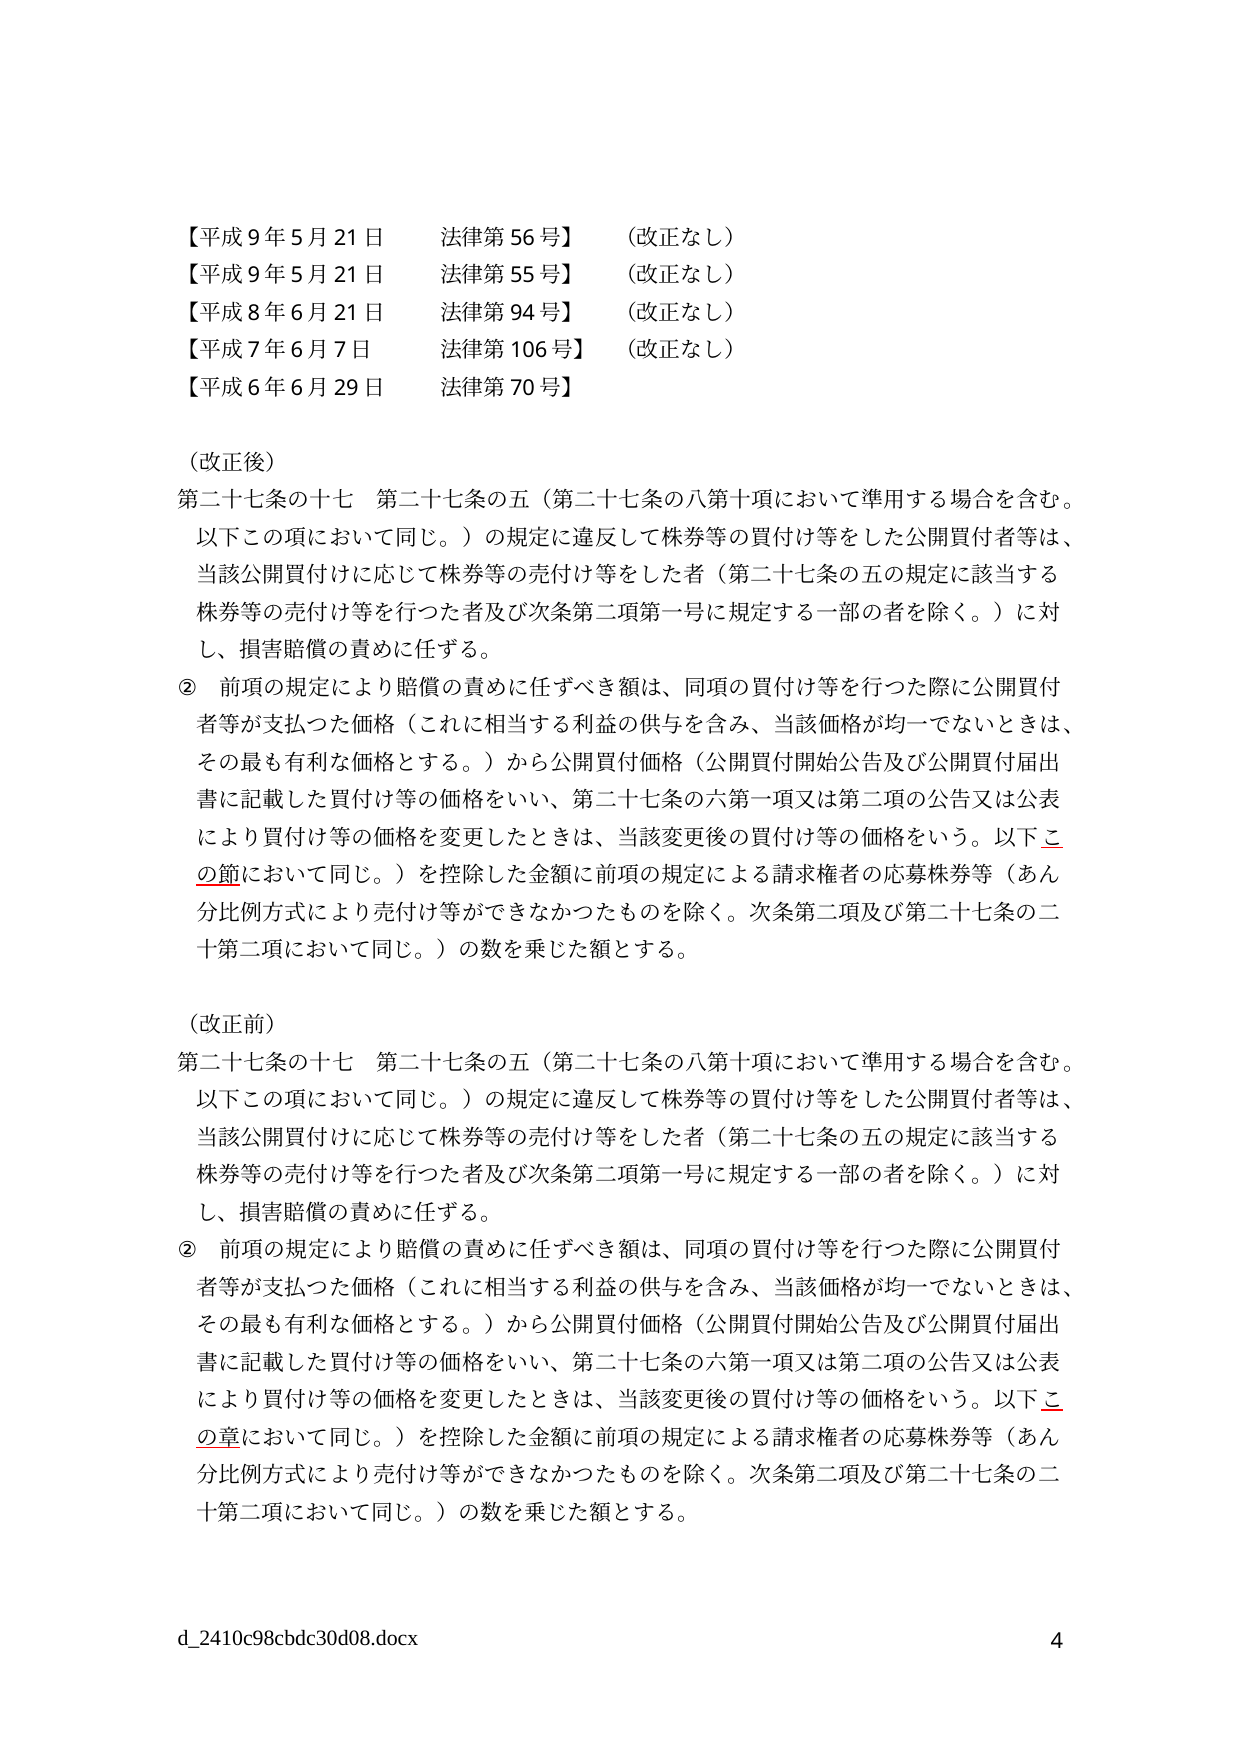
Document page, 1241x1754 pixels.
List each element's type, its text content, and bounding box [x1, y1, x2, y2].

text 【平成9年5月21日 法律第56号】 （改正なし） [177, 217, 1063, 254]
text 第二十七条の十七 第二十七条の五（第二十七条の八第十項において準用する場合を含む。以下この項において同じ。）の規定に違反して株券等の買付け等をした公開買付者等は、当該公開買付けに応じて株券等の売付け等をした者（第二十七条の五の規定に該当する株券等の売付け等を行つた者及び次条第二項第一号に規定する一部の者を除く。）に対し、損害賠償の責めに任ずる。 [177, 1042, 1063, 1229]
text 【平成7年6月7日 法律第106号】 （改正なし） [177, 329, 1063, 367]
text 【平成9年5月21日 法律第55号】 （改正なし） [177, 254, 1063, 292]
text （改正前） [177, 1004, 1063, 1042]
text 【平成6年6月29日 法律第70号】 [177, 367, 1063, 404]
text ② 前項の規定により賠償の責めに任ずべき額は、同項の買付け等を行つた際に公開買付者等が支払つた価格（これに相当する利益の供与を含み、当該価格が均一でないときは、その最も有利な価格とする。）から公開買付価格（公開買付開始公告及び公開買付届出書に記載した買付け等の価格をいい、第二十七条の六第一項又は第二項の公告又は公表により買付け等の価格を変更したときは、当該変更後の買付け等の価格をいう。以下この節において同じ。）を控除した金額に前項の規定による請求権者の応募株券等（あん分比例方式により売付け等ができなかつたものを除く。次条第二項及び第二十七条の二十第二項において同じ。）の数を乗じた額とする。 [177, 667, 1063, 967]
text （改正後） [177, 442, 1063, 479]
text 【平成8年6月21日 法律第94号】 （改正なし） [177, 292, 1063, 329]
text ② 前項の規定により賠償の責めに任ずべき額は、同項の買付け等を行つた際に公開買付者等が支払つた価格（これに相当する利益の供与を含み、当該価格が均一でないときは、その最も有利な価格とする。）から公開買付価格（公開買付開始公告及び公開買付届出書に記載した買付け等の価格をいい、第二十七条の六第一項又は第二項の公告又は公表により買付け等の価格を変更したときは、当該変更後の買付け等の価格をいう。以下この章において同じ。）を控除した金額に前項の規定による請求権者の応募株券等（あん分比例方式により売付け等ができなかつたものを除く。次条第二項及び第二十七条の二十第二項において同じ。）の数を乗じた額とする。 [177, 1229, 1063, 1529]
text 第二十七条の十七 第二十七条の五（第二十七条の八第十項において準用する場合を含む。以下この項において同じ。）の規定に違反して株券等の買付け等をした公開買付者等は、当該公開買付けに応じて株券等の売付け等をした者（第二十七条の五の規定に該当する株券等の売付け等を行つた者及び次条第二項第一号に規定する一部の者を除く。）に対し、損害賠償の責めに任ずる。 [177, 479, 1063, 667]
